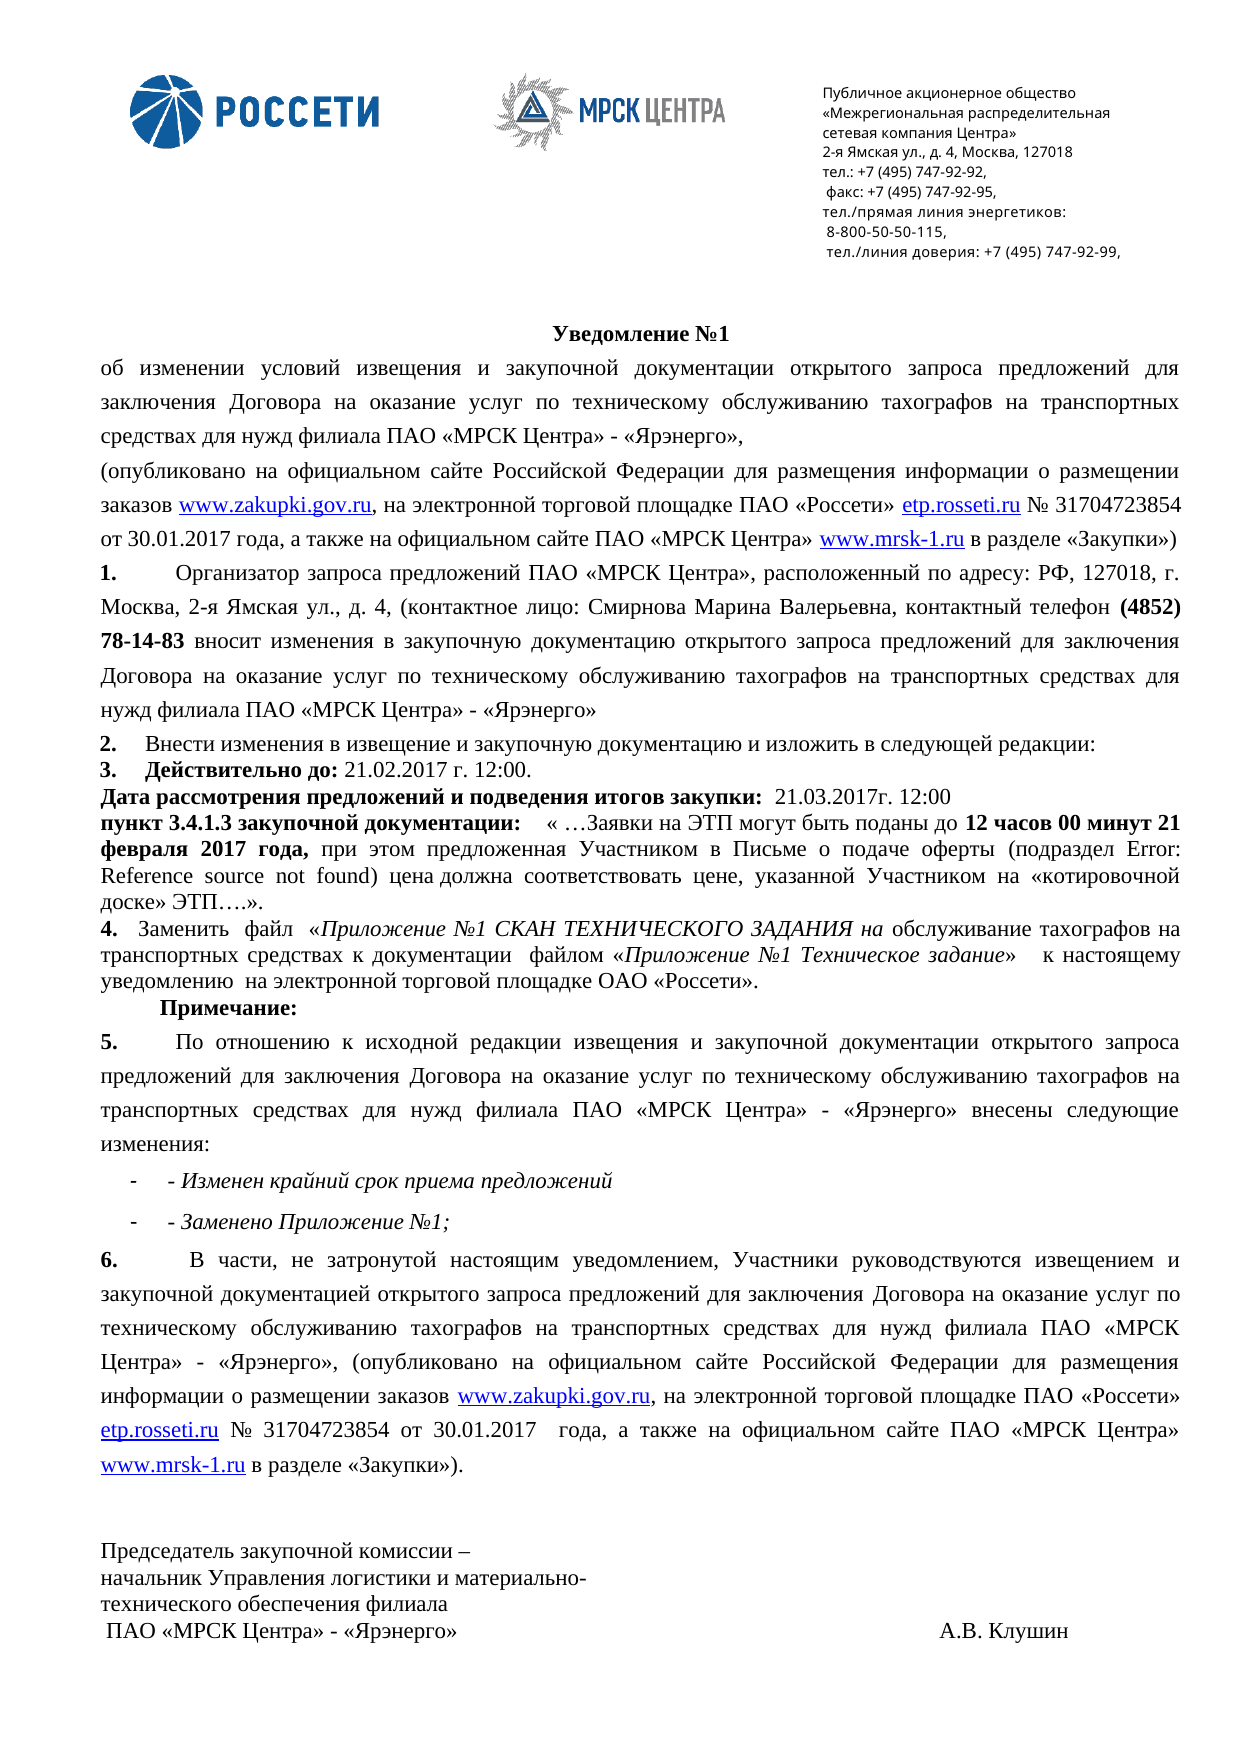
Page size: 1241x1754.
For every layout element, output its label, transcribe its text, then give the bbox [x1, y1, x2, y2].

text начальник Управления логистики и материально- [100, 1564, 1181, 1590]
list Примечание: [100, 994, 1181, 1020]
picture [130, 73, 725, 151]
text ПАО «МРСК Центра» - «Ярэнерго» А.В. Клушин [100, 1617, 1181, 1643]
text об изменении условий извещения и закупочной документации открытого запроса предложений для заключения Договора на оказание услуг по техническому обслуживанию тахографов на транспортных средствах для нужд филиала ПАО «МРСК Центра» - «Ярэнерго», [100, 354, 1181, 449]
list Организатор запроса предложений ПАО «МРСК Центра», расположенный по адресу: РФ, 127018, г. Москва, 2-я Ямская ул., д. 4, (контактное лицо: Смирнова Марина Валерьевна, контактный телефон (4852) 78-14-83 вносит изменения в закупочную документацию открытого запроса предложений для заключения Договора на оказание услуг по техническому обслуживанию тахографов на транспортных средствах для нужд филиала ПАО «МРСК Центра» - «Ярэнерго» [99, 559, 1181, 722]
text Уведомление №1 [100, 320, 1181, 346]
list - Заменено Приложение №1; [130, 1205, 1181, 1236]
text технического обеспечения филиала [100, 1590, 1181, 1617]
list Внести изменения в извещение и закупочную документацию и изложить в следующей редакции: [99, 730, 1181, 756]
list Дата рассмотрения предложений и подведения итогов закупки: 21.03.2017г. 12:00 [100, 783, 1181, 809]
list В части, не затронутой настоящим уведомлением, Участники руководствуются извещением и закупочной документацией открытого запроса предложений для заключения Договора на оказание услуг по техническому обслуживанию тахографов на транспортных средствах для нужд филиала ПАО «МРСК Центра» - «Ярэнерго», (опубликовано на официальном сайте Российской Федерации для размещения информации о размещении заказов www.zakupki.gov.ru, на электронной торговой площадке ПАО «Россети» etp.rosseti.ru № 31704723854 от 30.01.2017 года, а также на официальном сайте ПАО «МРСК Центра» www.mrsk-1.ru в разделе «Закупки»). [100, 1246, 1181, 1477]
list По отношению к исходной редакции извещения и закупочной документации открытого запроса предложений для заключения Договора на оказание услуг по техническому обслуживанию тахографов на транспортных средствах для нужд филиала ПАО «МРСК Центра» - «Ярэнерго» внесены следующие изменения: [100, 1028, 1181, 1157]
text Председатель закупочной комиссии – [100, 1538, 1181, 1564]
list Действительно до: 21.02.2017 г. 12:00. [99, 756, 1181, 783]
list Заменить файл «Приложение №1 СКАН ТЕХНИЧЕСКОГО ЗАДАНИЯ на обслуживание тахографов на транспортных средствах к документации файлом «Приложение №1 Техническое задание» к настоящему уведомлению на электронной торговой площадке ОАО «Россети». [100, 914, 1181, 994]
text (опубликовано на официальном сайте Российской Федерации для размещения информации о размещении заказов www.zakupki.gov.ru, на электронной торговой площадке ПАО «Россети» etp.rosseti.ru № 31704723854 от 30.01.2017 года, а также на официальном сайте ПАО «МРСК Центра» www.mrsk-1.ru в разделе «Закупки») [100, 457, 1181, 551]
list - Изменен крайний срок приема предложений [130, 1164, 1181, 1196]
